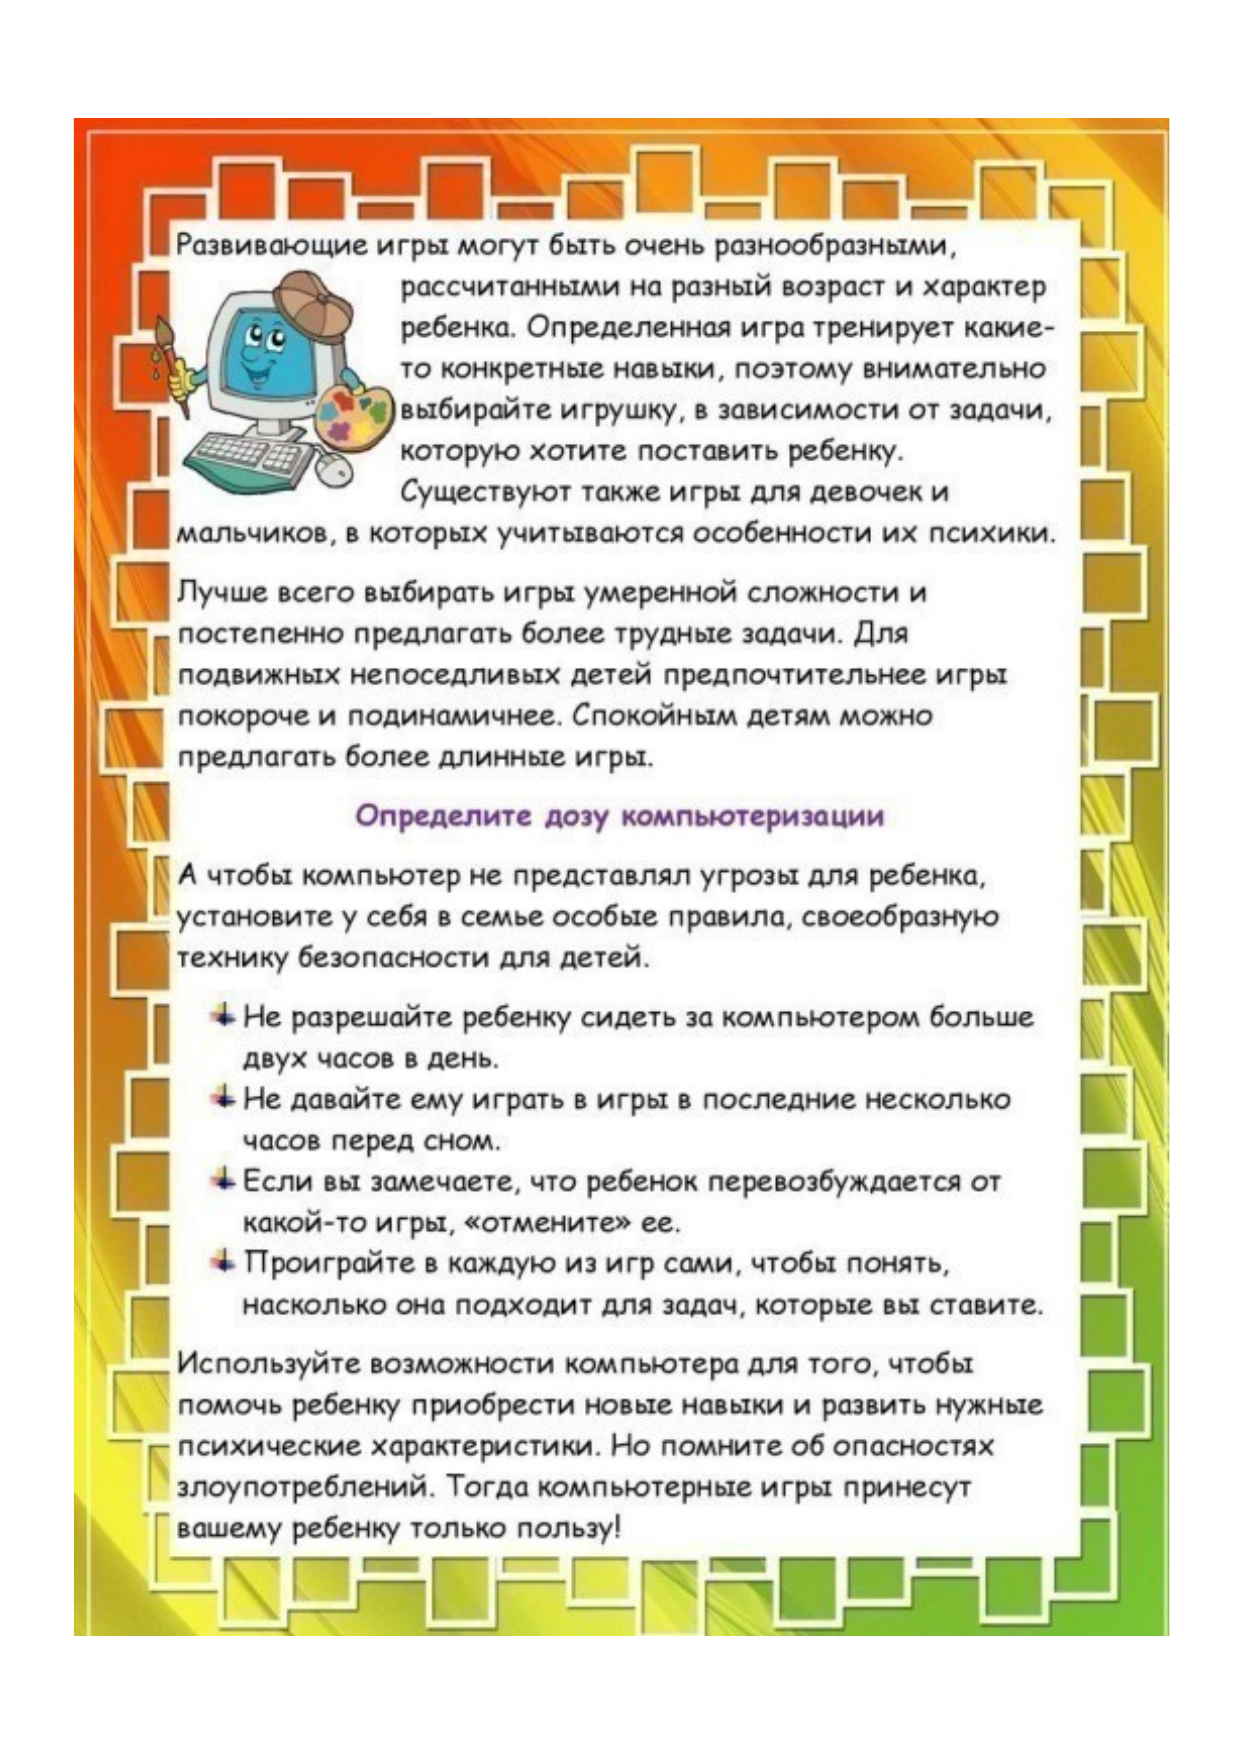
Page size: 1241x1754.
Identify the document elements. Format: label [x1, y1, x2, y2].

picture [73, 118, 1170, 1636]
